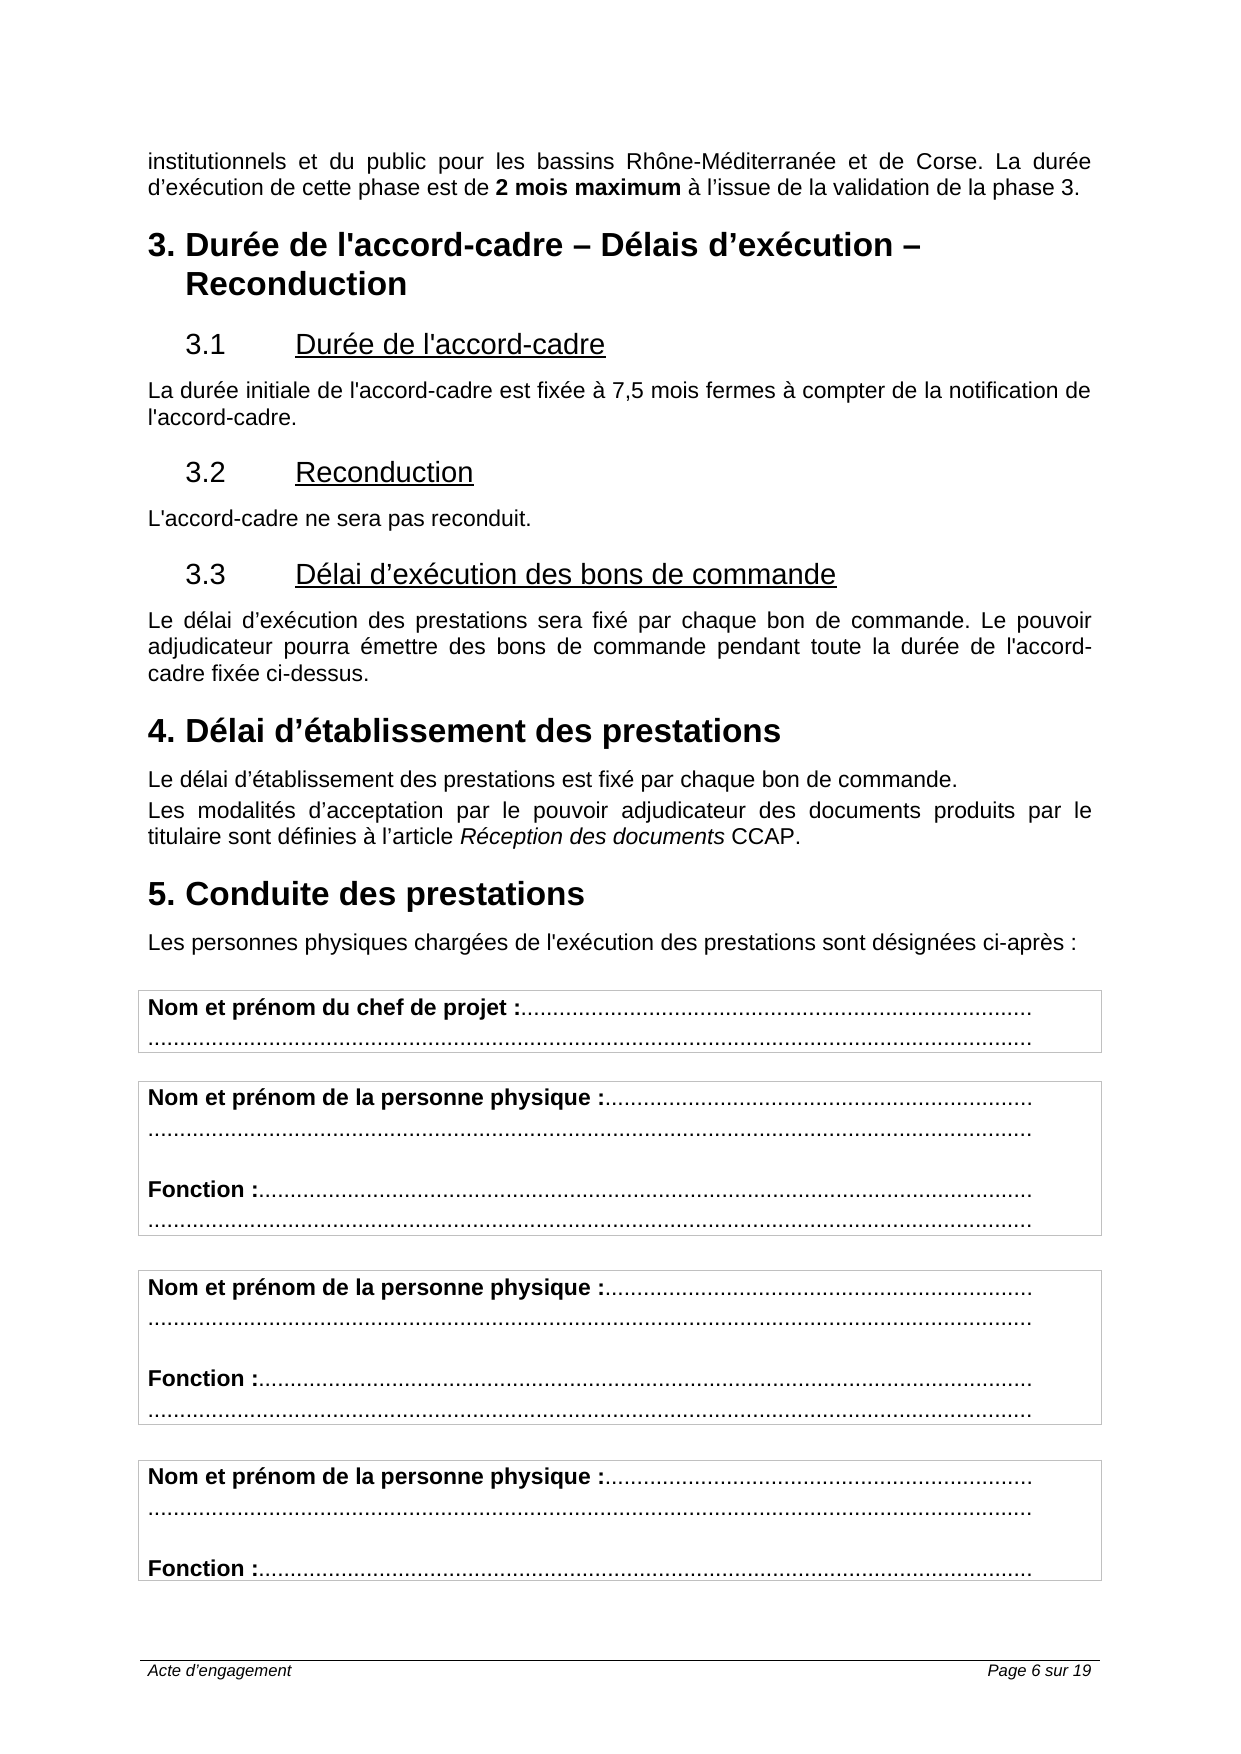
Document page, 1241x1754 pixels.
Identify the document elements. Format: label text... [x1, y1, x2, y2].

text Fonction : [139, 1362, 1101, 1391]
text La durée initiale de l'accord-cadre est fixée à 7,5 mois fermes à compter de la notification de l'accord-cadre. [148, 377, 1093, 430]
text Le délai d’établissement des prestations est fixé par chaque bon de commande. [148, 766, 1093, 792]
text L'accord-cadre ne sera pas reconduit. [148, 505, 1093, 532]
text Durée de l'accord-cadre [185, 327, 1093, 361]
text Délai d’établissement des prestations [148, 711, 1093, 749]
text Nom et prénom de la personne physique : [139, 1082, 1101, 1111]
text Reconduction [185, 455, 1093, 489]
text Nom et prénom de la personne physique : [139, 1271, 1101, 1300]
text Le délai d’exécution des prestations sera fixé par chaque bon de commande. Le pouvoir adjudicateur pourra émettre des bons de commande pendant toute la durée de l'accord-cadre fixée ci-dessus. [148, 607, 1093, 686]
text Fonction : [139, 1173, 1101, 1202]
text Les modalités d’acceptation par le pouvoir adjudicateur des documents produits par le titulaire sont définies à l’article Réception des documents CCAP. [148, 797, 1093, 849]
text Délai d’exécution des bons de commande [185, 557, 1093, 590]
text Nom et prénom du chef de projet : [139, 991, 1101, 1020]
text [148, 148, 1093, 200]
text Durée de l'accord-cadre – Délais d’exécution – Reconduction [148, 225, 1093, 302]
text Nom et prénom de la personne physique : [139, 1461, 1101, 1489]
text Les personnes physiques chargées de l'exécution des prestations sont désignées ci-après : [148, 929, 1093, 956]
text Fonction : [139, 1551, 1101, 1580]
text Conduite des prestations [148, 874, 1093, 913]
